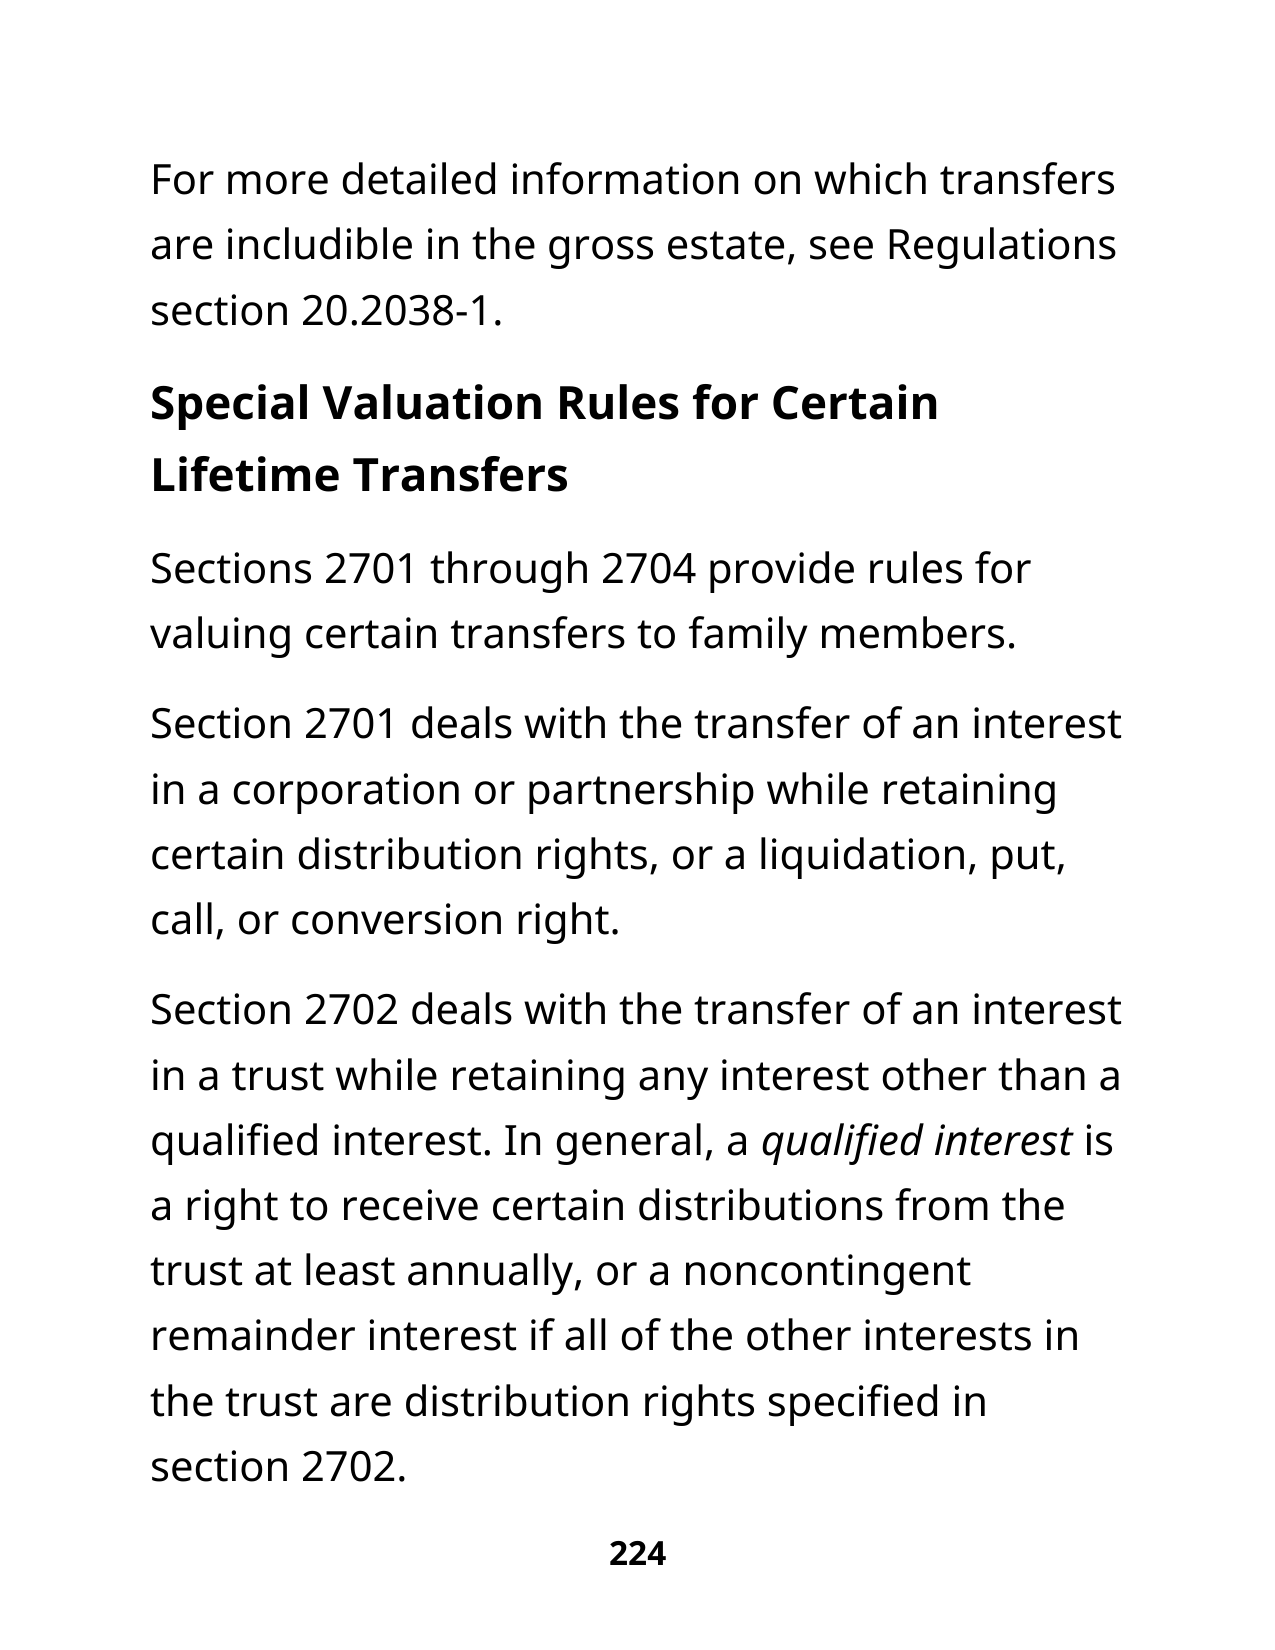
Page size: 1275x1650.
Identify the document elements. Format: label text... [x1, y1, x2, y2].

subtitle Special Valuation Rules for Certain Lifetime Transfers [150, 371, 1125, 505]
text For more detailed information on which transfers are includible in the gross estate, see Regulations section 20.2038-1. [150, 150, 1125, 337]
text Section 2701 deals with the transfer of an interest in a corporation or partnership while retaining certain distribution rights, or a liquidation, put, call, or conversion right. [150, 694, 1125, 947]
text Sections 2701 through 2704 provide rules for valuing certain transfers to family members. [150, 539, 1125, 661]
text Section 2702 deals with the transfer of an interest in a trust while retaining any interest other than a qualified interest. In general, a qualified interest is a right to receive certain distributions from the trust at least annually, or a noncontingent remainder interest if all of the other interests in the trust are distribution rights specified in section 2702. [150, 980, 1125, 1493]
